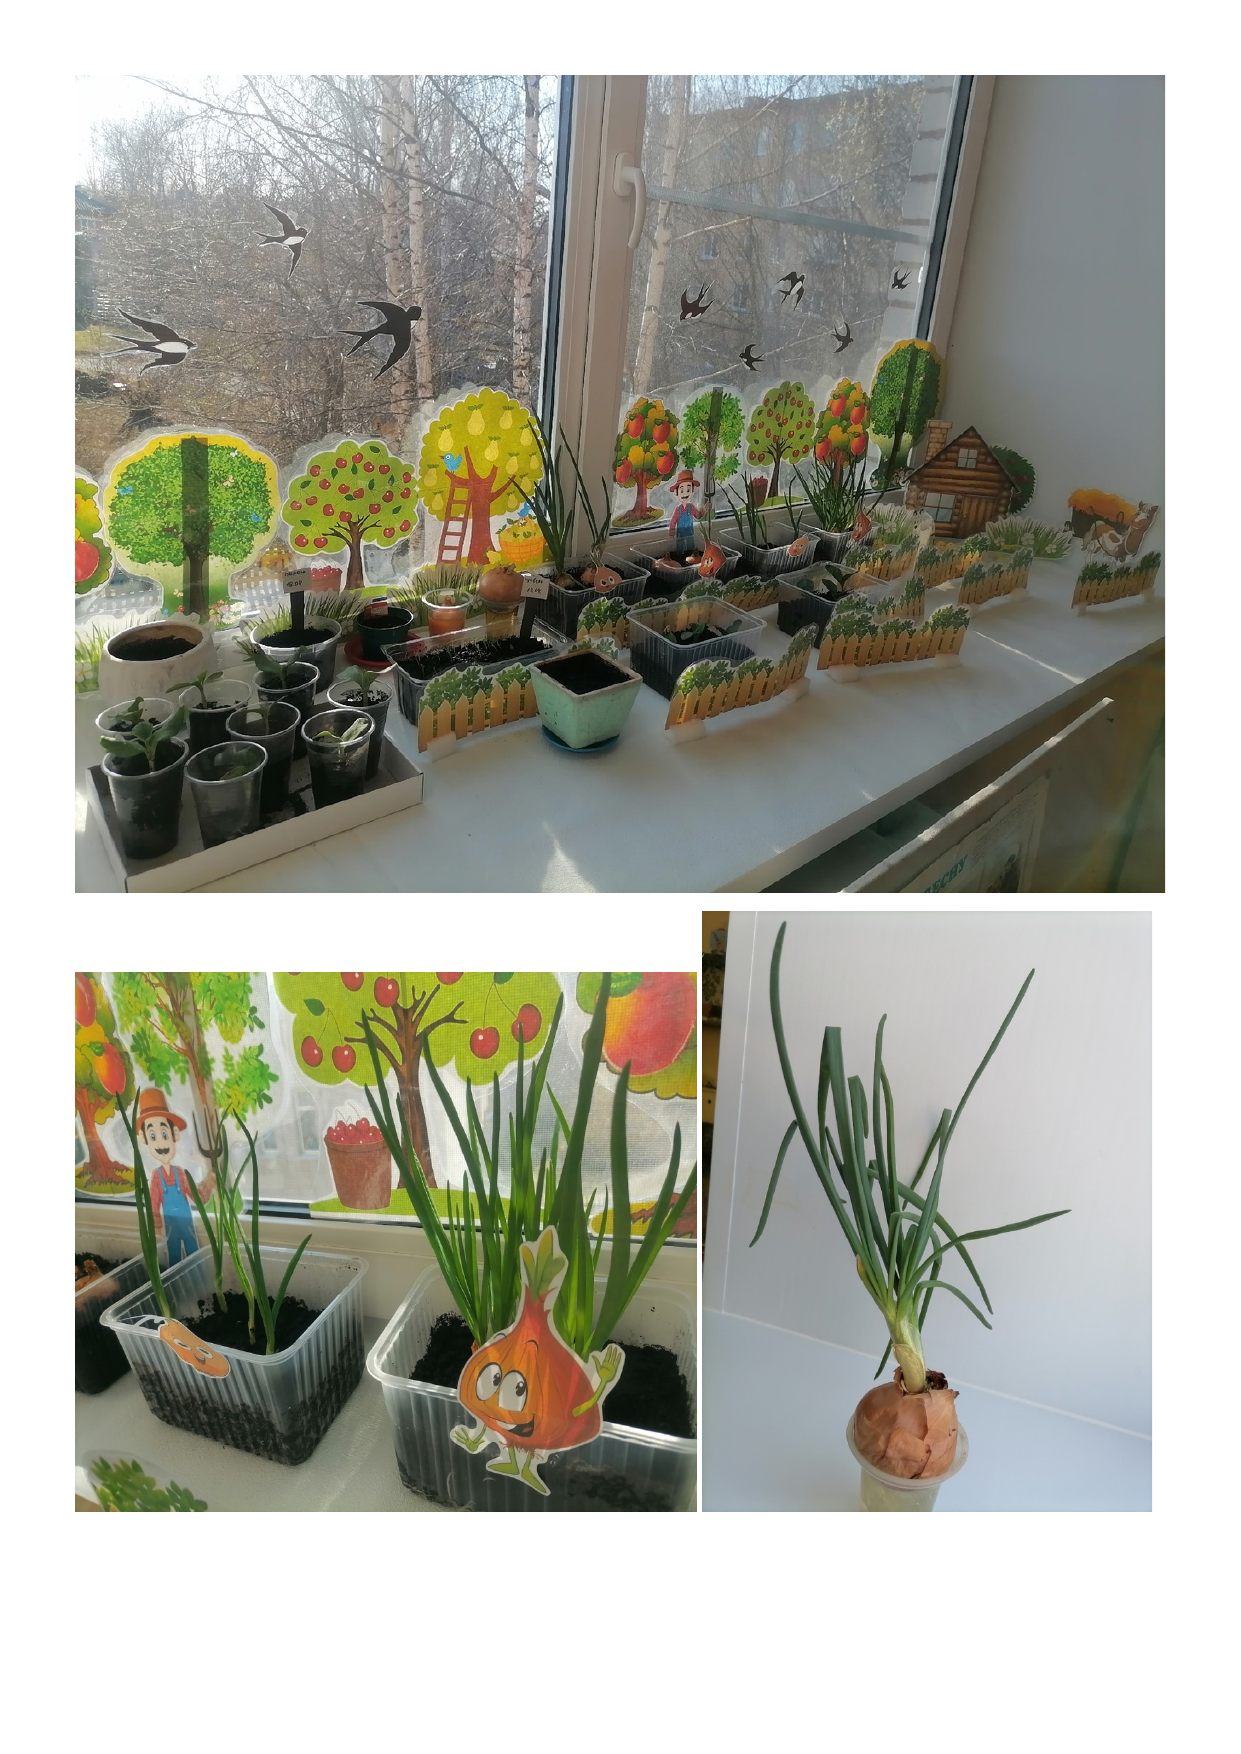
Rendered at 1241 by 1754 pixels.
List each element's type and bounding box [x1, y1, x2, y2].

picture [75, 75, 1166, 893]
picture [75, 972, 697, 1512]
picture [702, 911, 1153, 1512]
